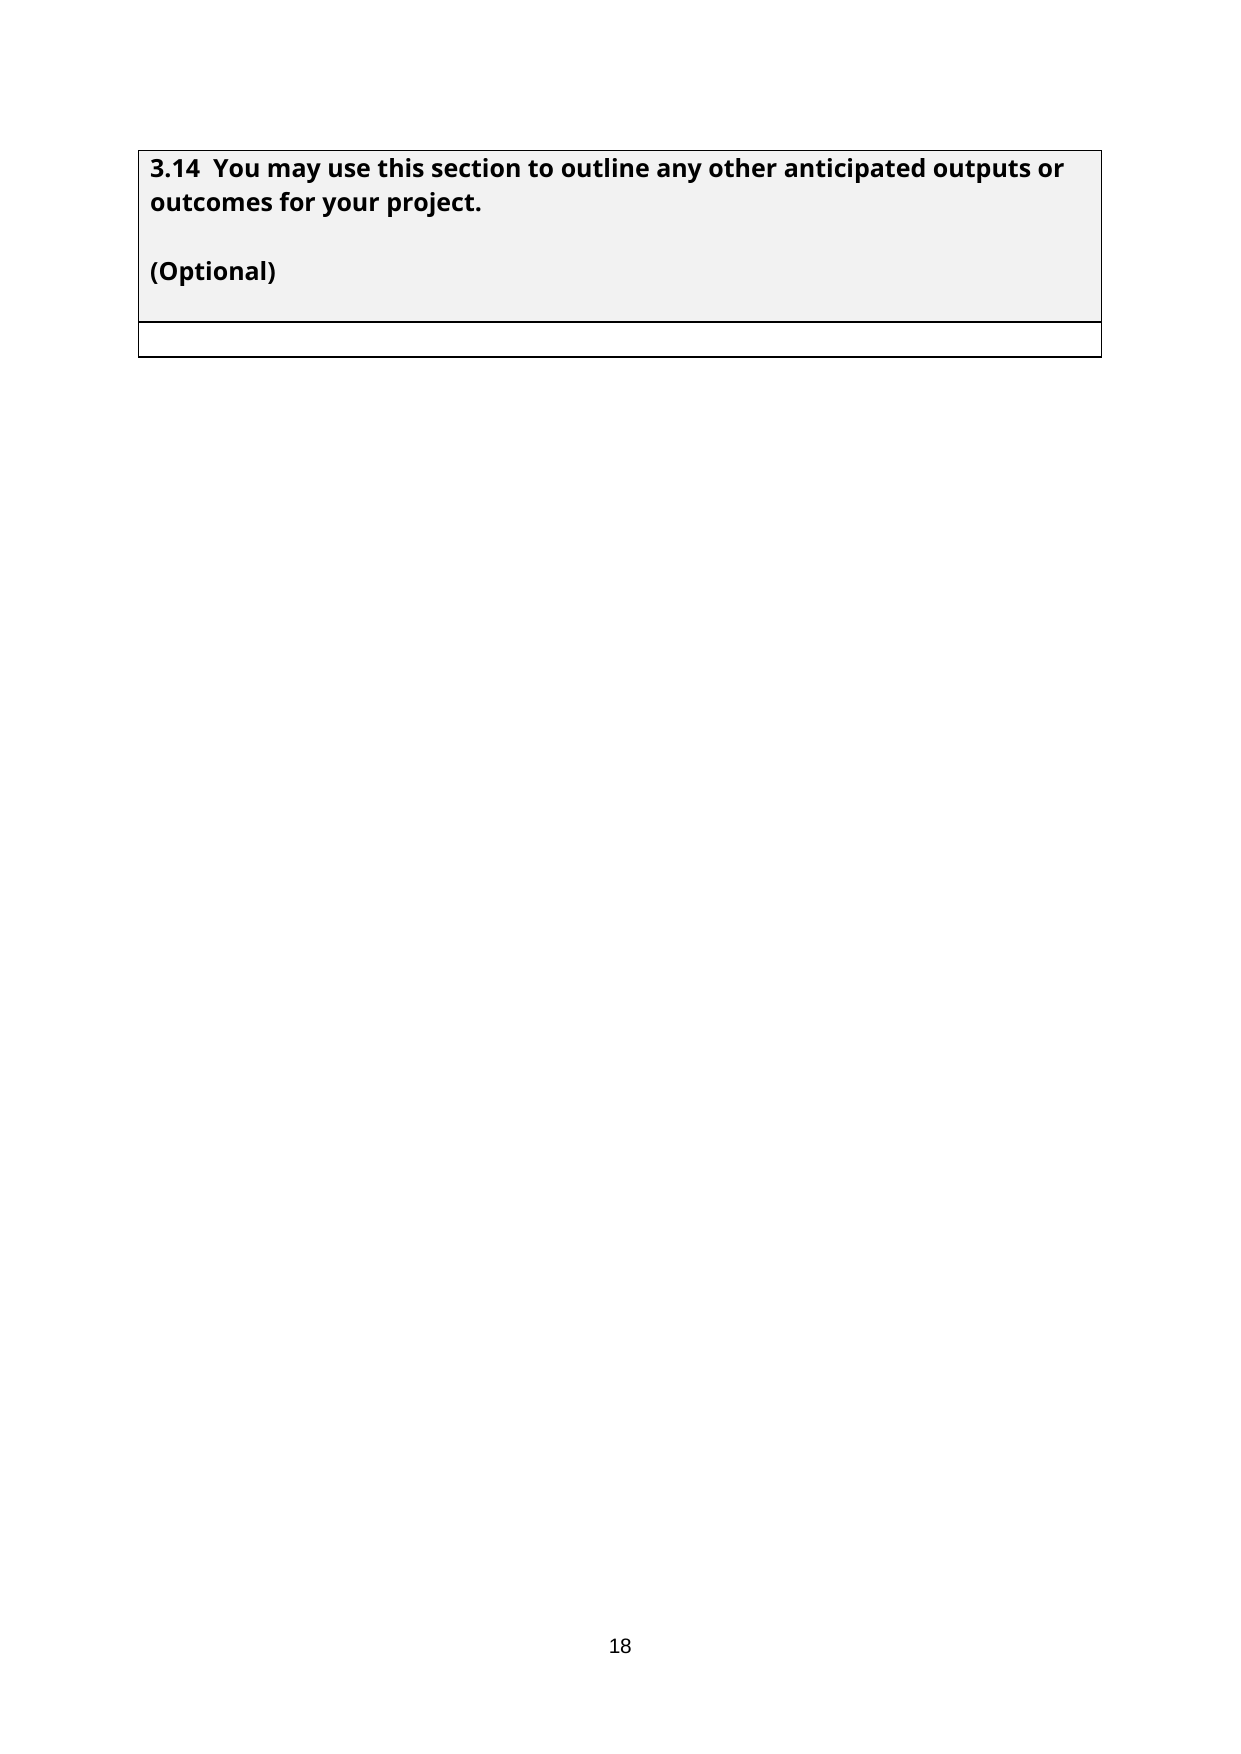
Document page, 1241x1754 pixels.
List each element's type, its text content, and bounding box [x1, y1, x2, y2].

table_cell [139, 323, 1101, 356]
table_header 3.14 You may use this section to outline any other anticipated outputs or outcomes for your project. (Optional) [139, 151, 1101, 321]
